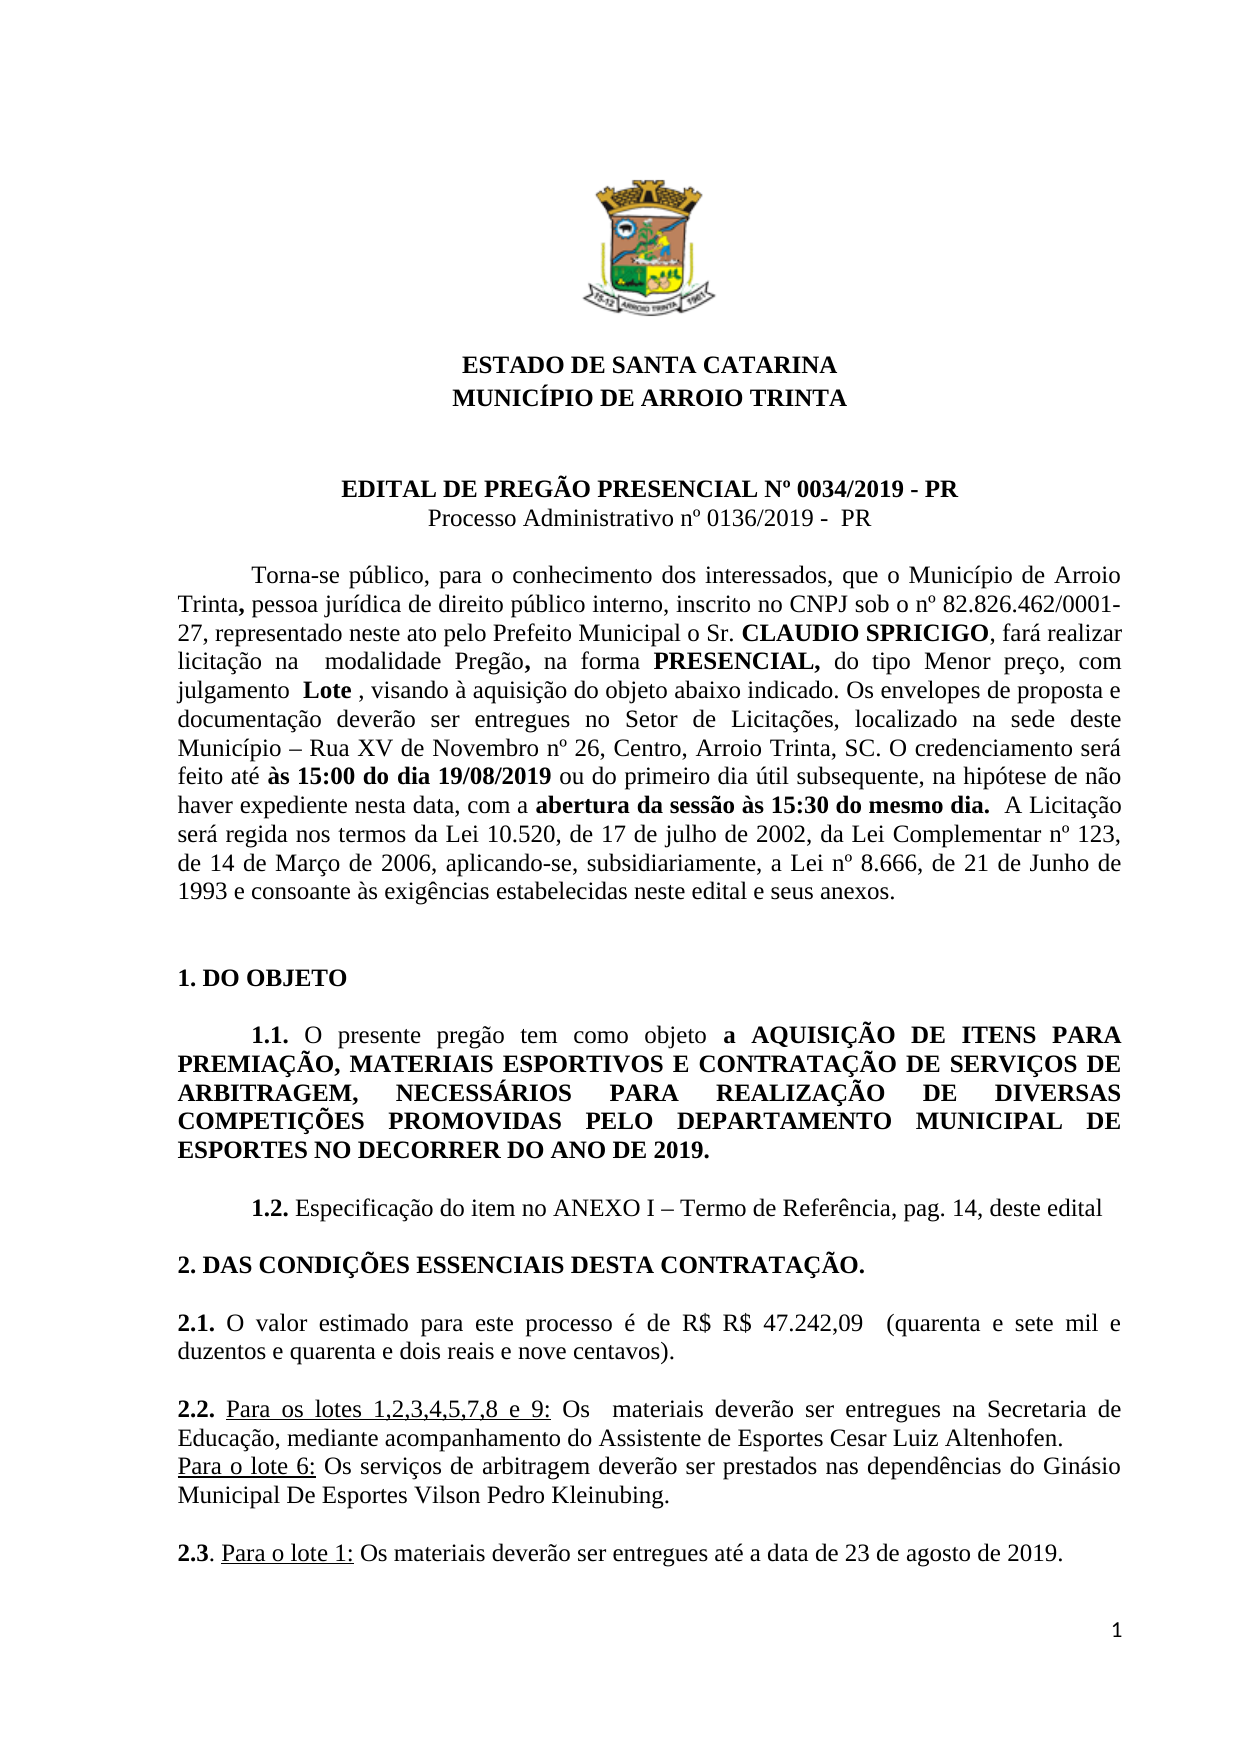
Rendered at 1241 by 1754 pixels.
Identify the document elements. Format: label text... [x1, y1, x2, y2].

picture [579, 177, 720, 318]
text 2. DAS CONDIÇÕES ESSENCIAIS DESTA CONTRATAÇÃO. [177, 1250, 1122, 1279]
text 1. DO OBJETO [177, 963, 1122, 991]
text EDITAL DE PREGÃO PRESENCIAL Nº 0034/2019 - PR [177, 474, 1122, 503]
text ESTADO DE SANTA CATARINA [177, 350, 1122, 379]
text MUNICÍPIO DE ARROIO TRINTA [177, 383, 1122, 412]
text 2.2. Para os lotes 1,2,3,4,5,7,8 e 9: Os materiais deverão ser entregues na Secretaria de Educação, mediante acompanhamento do Assistente de Esportes Cesar Luiz Altenhofen. [177, 1394, 1122, 1451]
text Torna-se público, para o conhecimento dos interessados, que o Município de Arroio Trinta, pessoa jurídica de direito público interno, inscrito no CNPJ sob o nº 82.826.462/0001-27, representado neste ato pelo Prefeito Municipal o Sr. CLAUDIO SPRICIGO, fará realizar licitação na modalidade Pregão, na forma PRESENCIAL, do tipo Menor preço, com julgamento Lote , visando à aquisição do objeto abaixo indicado. Os envelopes de proposta e documentação deverão ser entregues no Setor de Licitações, localizado na sede deste Município – Rua XV de Novembro nº 26, Centro, Arroio Trinta, SC. O credenciamento será feito até às 15:00 do dia 19/08/2019 ou do primeiro dia útil subsequente, na hipótese de não haver expediente nesta data, com a abertura da sessão às 15:30 do mesmo dia. A Licitação será regida nos termos da Lei 10.520, de 17 de julho de 2002, da Lei Complementar nº 123, de 14 de Março de 2006, aplicando-se, subsidiariamente, a Lei nº 8.666, de 21 de Junho de 1993 e consoante às exigências estabelecidas neste edital e seus anexos. [177, 560, 1122, 905]
text 1.2. Especificação do item no ANEXO I – Termo de Referência, pag. 14, deste edital [177, 1193, 1122, 1221]
text 2.1. O valor estimado para este processo é de R$ R$ 47.242,09 (quarenta e sete mil e duzentos e quarenta e dois reais e nove centavos). [177, 1308, 1122, 1365]
text 2.3. Para o lote 1: Os materiais deverão ser entregues até a data de 23 de agosto de 2019. [177, 1538, 1122, 1566]
text Para o lote 6: Os serviços de arbitragem deverão ser prestados nas dependências do Ginásio Municipal De Esportes Vilson Pedro Kleinubing. [177, 1451, 1122, 1509]
text 1.1. O presente pregão tem como objeto a AQUISIÇÃO DE ITENS PARA PREMIAÇÃO, MATERIAIS ESPORTIVOS E CONTRATAÇÃO DE SERVIÇOS DE ARBITRAGEM, NECESSÁRIOS PARA REALIZAÇÃO DE DIVERSAS COMPETIÇÕES PROMOVIDAS PELO DEPARTAMENTO MUNICIPAL DE ESPORTES NO DECORRER DO ANO DE 2019. [177, 1020, 1122, 1164]
text Processo Administrativo nº 0136/2019 - PR [177, 503, 1122, 531]
